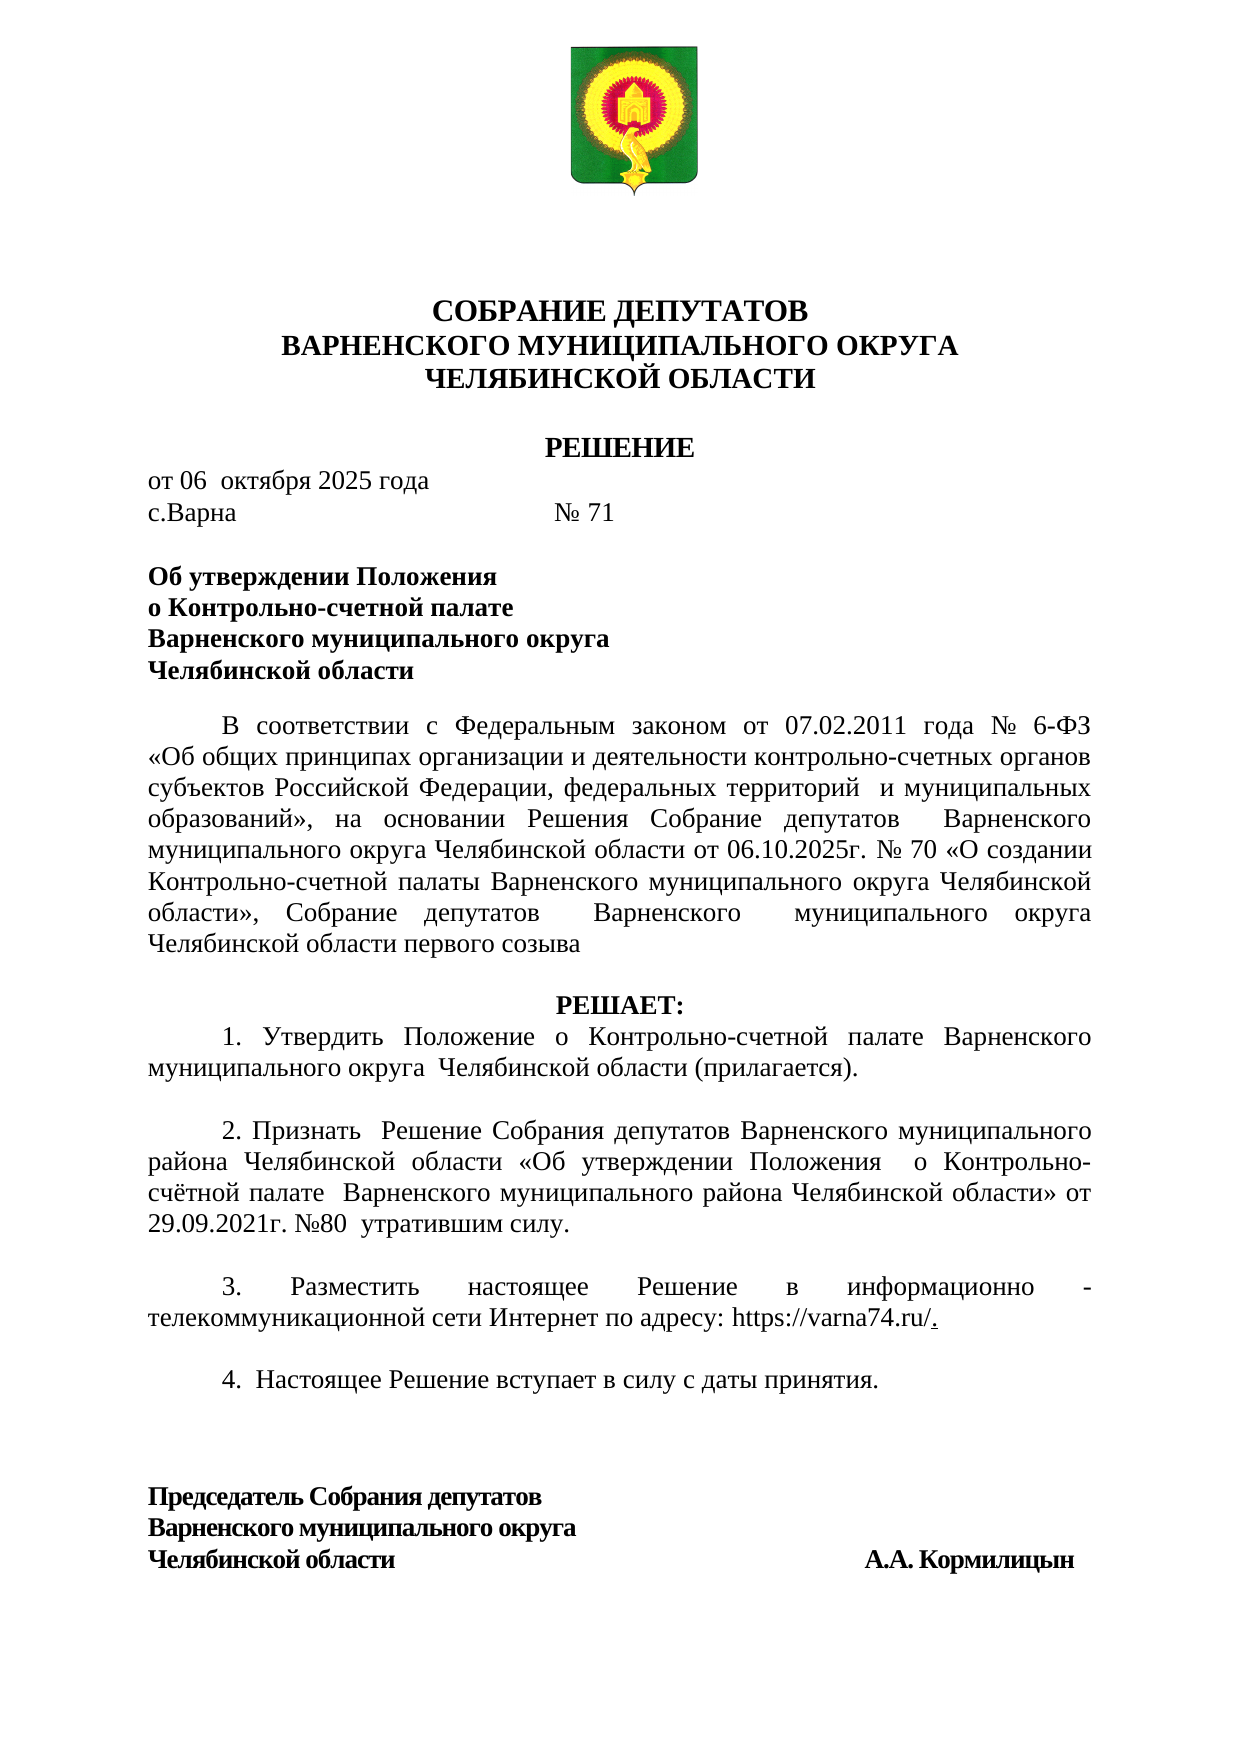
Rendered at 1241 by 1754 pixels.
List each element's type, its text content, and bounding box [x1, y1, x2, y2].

text от 06 октября 2025 года [148, 464, 1092, 496]
text Об утверждении Положения [148, 560, 1092, 591]
text Варненского муниципального округа [148, 1512, 1092, 1543]
text Председатель Собрания депутатов [148, 1480, 1092, 1512]
text Челябинской области [148, 654, 1092, 685]
subtitle РЕШЕНИЕ [148, 428, 1092, 464]
text 3. Разместить настоящее Решение в информационно - телекоммуникационной сети Интернет по адресу: https://varna74.ru/. [148, 1269, 1092, 1332]
text 1. Утвердить Положение о Контрольно-счетной палате Варненского муниципального округа Челябинской области (прилагается). [148, 1020, 1092, 1083]
text В соответствии с Федеральным законом от 07.02.2011 года № 6-ФЗ «Об общих принципах организации и деятельности контрольно-счетных органов субъектов Российской Федерации, федеральных территорий и муниципальных образований», на основании Решения Собрание депутатов Варненского муниципального округа Челябинской области от 06.10.2025г. № 70 «О создании Контрольно-счетной палаты Варненского муниципального округа Челябинской области», Собрание депутатов Варненского муниципального округа Челябинской области первого созыва [148, 709, 1092, 958]
text 2. Признать Решение Собрания депутатов Варненского муниципального района Челябинской области «Об утверждении Положения о Контрольно-счётной палате Варненского муниципального района Челябинской области» от 29.09.2021г. №80 утратившим силу. [148, 1114, 1092, 1238]
text ВАРНЕНСКОГО МУНИЦИПАЛЬНОГО ОКРУГА [148, 328, 1092, 361]
text с.Варна № 71 [148, 496, 1092, 527]
text Челябинской области А.А. Кормилицын [148, 1543, 1092, 1574]
subtitle СОБРАНИЕ ДЕПУТАТОВ [148, 292, 1092, 328]
text о Контрольно-счетной палате [148, 591, 1092, 623]
text 4. Настоящее Решение вступает в силу с даты принятия. [148, 1363, 1092, 1394]
text РЕШАЕТ: [148, 989, 1092, 1020]
text Варненского муниципального округа [148, 623, 1092, 654]
picture [570, 46, 698, 196]
text ЧЕЛЯБИНСКОЙ ОБЛАСТИ [148, 361, 1092, 395]
